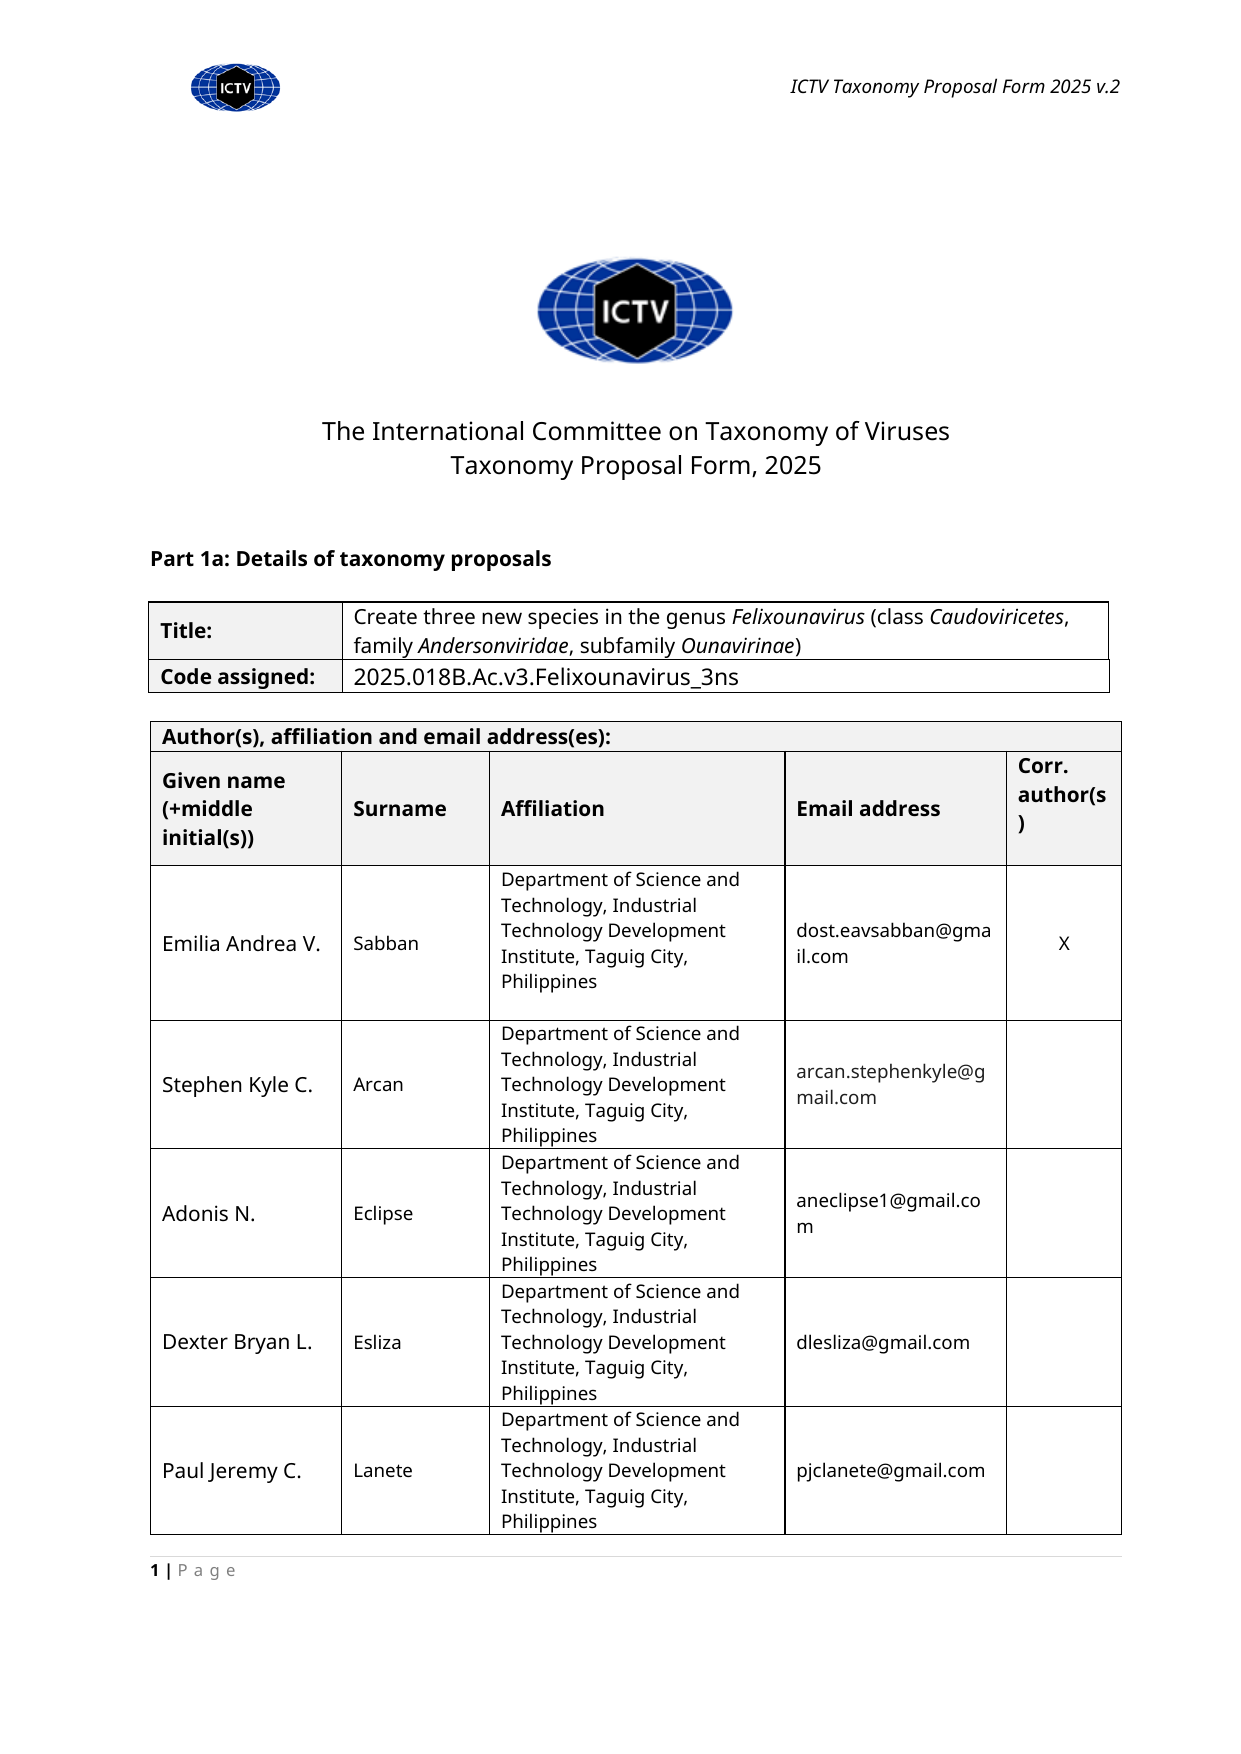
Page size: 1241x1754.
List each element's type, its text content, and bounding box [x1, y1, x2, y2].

table_cell Stephen Kyle C. [151, 1021, 341, 1148]
table_cell Dexter Bryan L. [151, 1278, 341, 1406]
table_cell Surname [342, 752, 489, 865]
table_cell Department of Science and Technology, Industrial Technology Development Institute, Taguig City, Philippines [490, 1149, 784, 1277]
table_cell [1007, 1149, 1121, 1277]
table_header Author(s), affiliation and email address(es): [151, 722, 1121, 751]
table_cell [490, 1278, 784, 1406]
table_cell dlesliza@gmail.com [786, 1278, 1006, 1406]
table_cell 2025.018B.Ac.v3.Felixounavirus_3ns [343, 660, 1109, 692]
table_cell aneclipse1@gmail.com [786, 1149, 1006, 1277]
text Taxonomy Proposal Form, 2025 [150, 448, 1122, 482]
table_cell Sabban [342, 866, 489, 1019]
table_cell Lanete [342, 1407, 489, 1534]
table_header Title: [149, 603, 342, 659]
table_cell Email address [786, 752, 1006, 865]
table_cell pjclanete@gmail.com [786, 1407, 1006, 1534]
table_cell arcan.stephenkyle@gmail.com [786, 1021, 1006, 1148]
table_cell Given name (+middle initial(s)) [151, 752, 341, 865]
table_cell Department of Science and Technology, Industrial Technology Development Institute, Taguig City, Philippines [490, 1021, 784, 1148]
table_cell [490, 1407, 784, 1534]
table_cell Eclipse [342, 1149, 489, 1277]
table_cell dost.eavsabban@gmail.com [786, 866, 1006, 1019]
table_cell [1007, 1278, 1121, 1406]
table_cell Esliza [342, 1278, 489, 1406]
table_cell [1007, 1407, 1121, 1534]
table_cell Corr. author(s) [1007, 752, 1121, 865]
table_cell X [1007, 866, 1121, 1019]
table_cell [1007, 1021, 1121, 1148]
table_cell Adonis N. [151, 1149, 341, 1277]
table_cell Paul Jeremy C. [151, 1407, 341, 1534]
picture [190, 56, 282, 113]
picture [535, 243, 737, 367]
text The International Committee on Taxonomy of Viruses [150, 414, 1122, 448]
table_cell Affiliation [490, 752, 784, 865]
table_cell Emilia Andrea V. [151, 866, 341, 1019]
table_cell Arcan [342, 1021, 489, 1148]
table_cell Code assigned: [149, 660, 342, 692]
table_header Create three new species in the genus Felixounavirus (class Caudoviricetes, family Andersonviridae, subfamily Ounavirinae) [343, 603, 1108, 659]
text Part 1a: Details of taxonomy proposals [150, 544, 1122, 573]
table_cell Department of Science and Technology, Industrial Technology Development Institute, Taguig City, Philippines [490, 866, 784, 1019]
